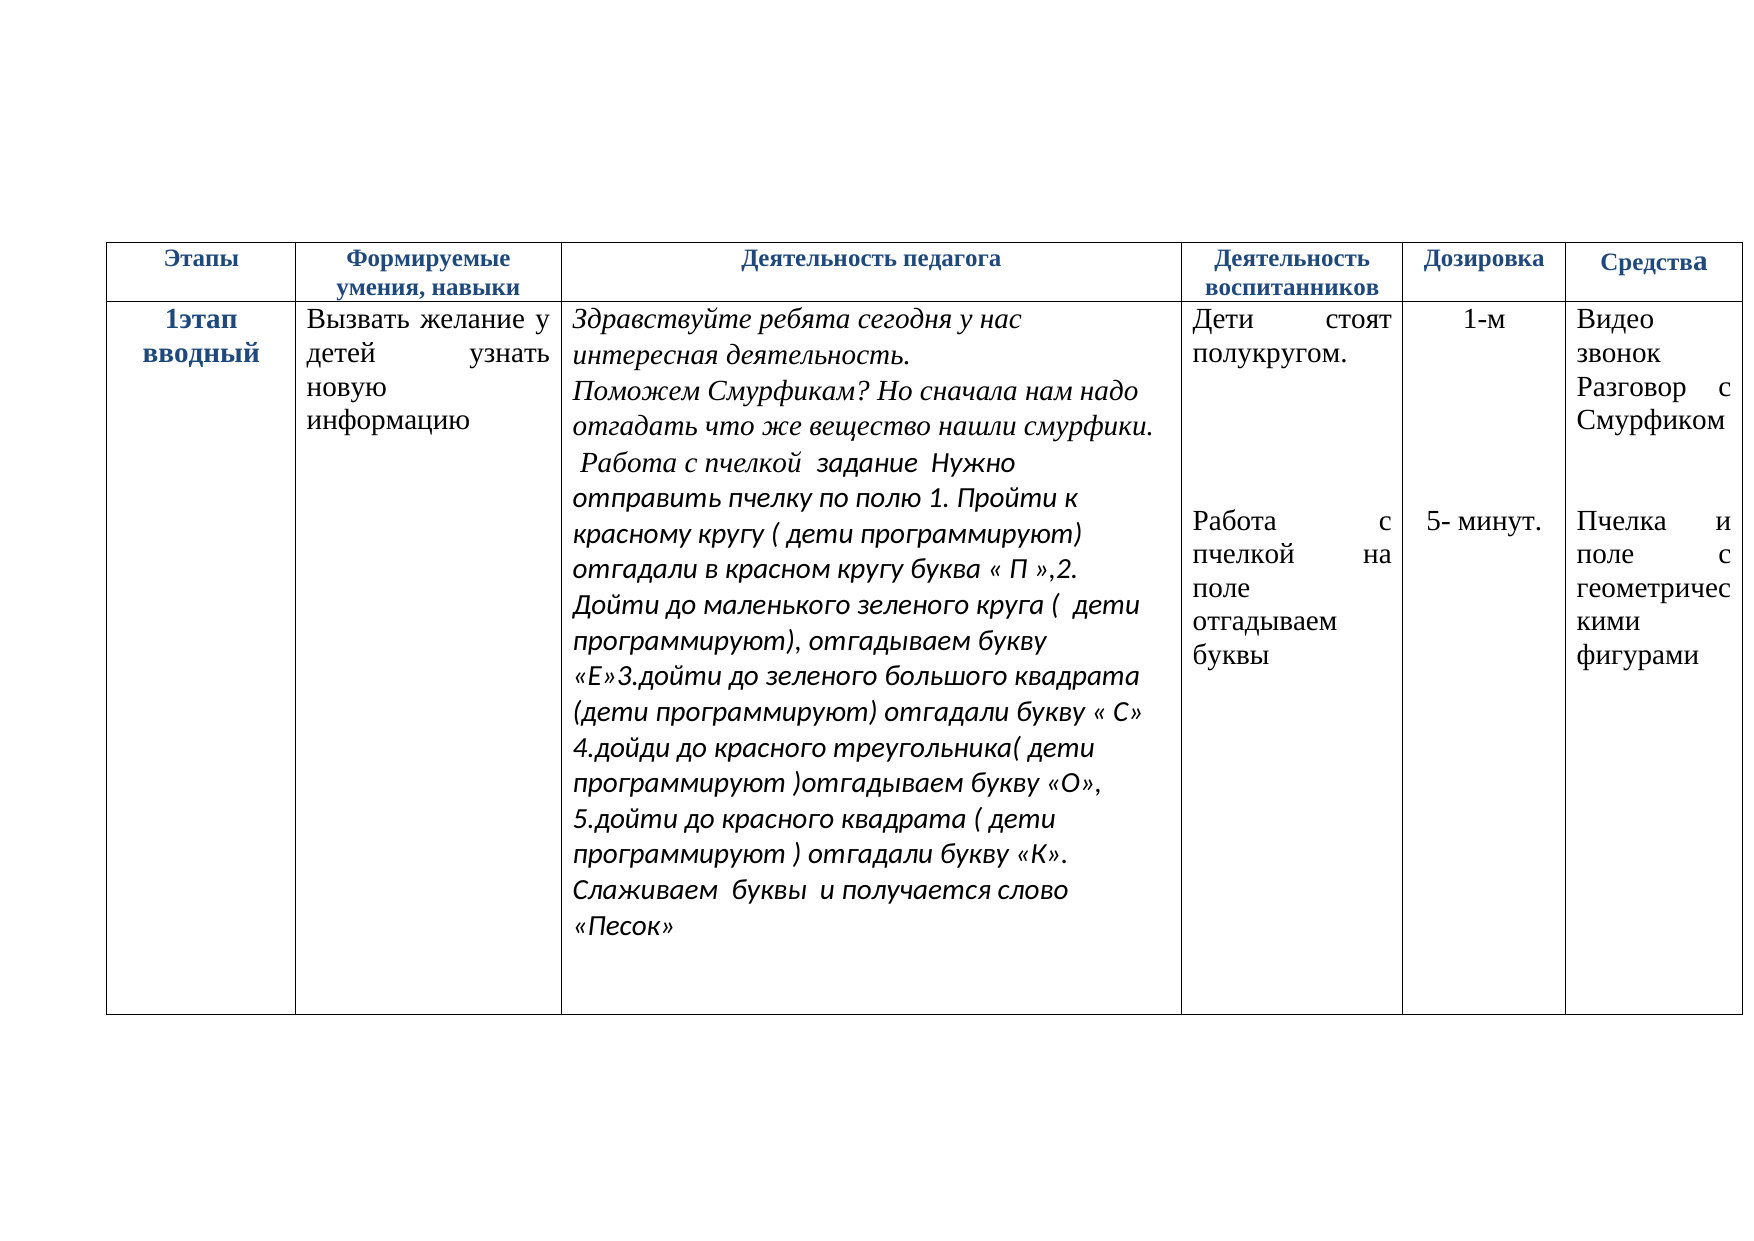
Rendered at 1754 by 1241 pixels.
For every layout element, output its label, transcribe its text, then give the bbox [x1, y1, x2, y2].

table_header Деятельность педагога [562, 243, 1181, 301]
table_cell Вызвать желание у детей узнать новую информацию [296, 302, 561, 1013]
table_header Деятельность воспитанников [1182, 243, 1402, 301]
table_header Дозировка [1403, 243, 1565, 301]
table_cell 1-м 5- минут. [1403, 302, 1565, 1013]
table_header Этапы [107, 243, 295, 301]
table_cell Дети стоят полукругом. Работа с пчелкой на поле отгадываем буквы [1182, 302, 1402, 1013]
table_header Формируемые умения, навыки [296, 243, 561, 301]
table_cell Видео звонок Разговор с Смурфиком Пчелка и поле с геометрическими фигурами [1566, 302, 1742, 1013]
table_cell 1этап вводный [107, 302, 295, 1013]
table_cell Здравствуйте ребята сегодня у нас интересная деятельность. Поможем Смурфикам? Но сначала нам надо отгадать что же вещество нашли смурфики. Работа с пчелкой задание Нужно отправить пчелку по полю 1. Пройти к красному кругу ( дети программируют) отгадали в красном кругу буква « П »,2. Дойти до маленького зеленого круга ( дети программируют), отгадываем букву «Е»3.дойти до зеленого большого квадрата (дети программируют) отгадали букву « С» 4.дойди до красного треугольника( дети программируют )отгадываем букву «О», 5.дойти до красного квадрата ( дети программируют ) отгадали букву «К». Слаживаем буквы и получается слово «Песок» [562, 302, 1181, 1013]
table_header Средства [1566, 243, 1742, 301]
